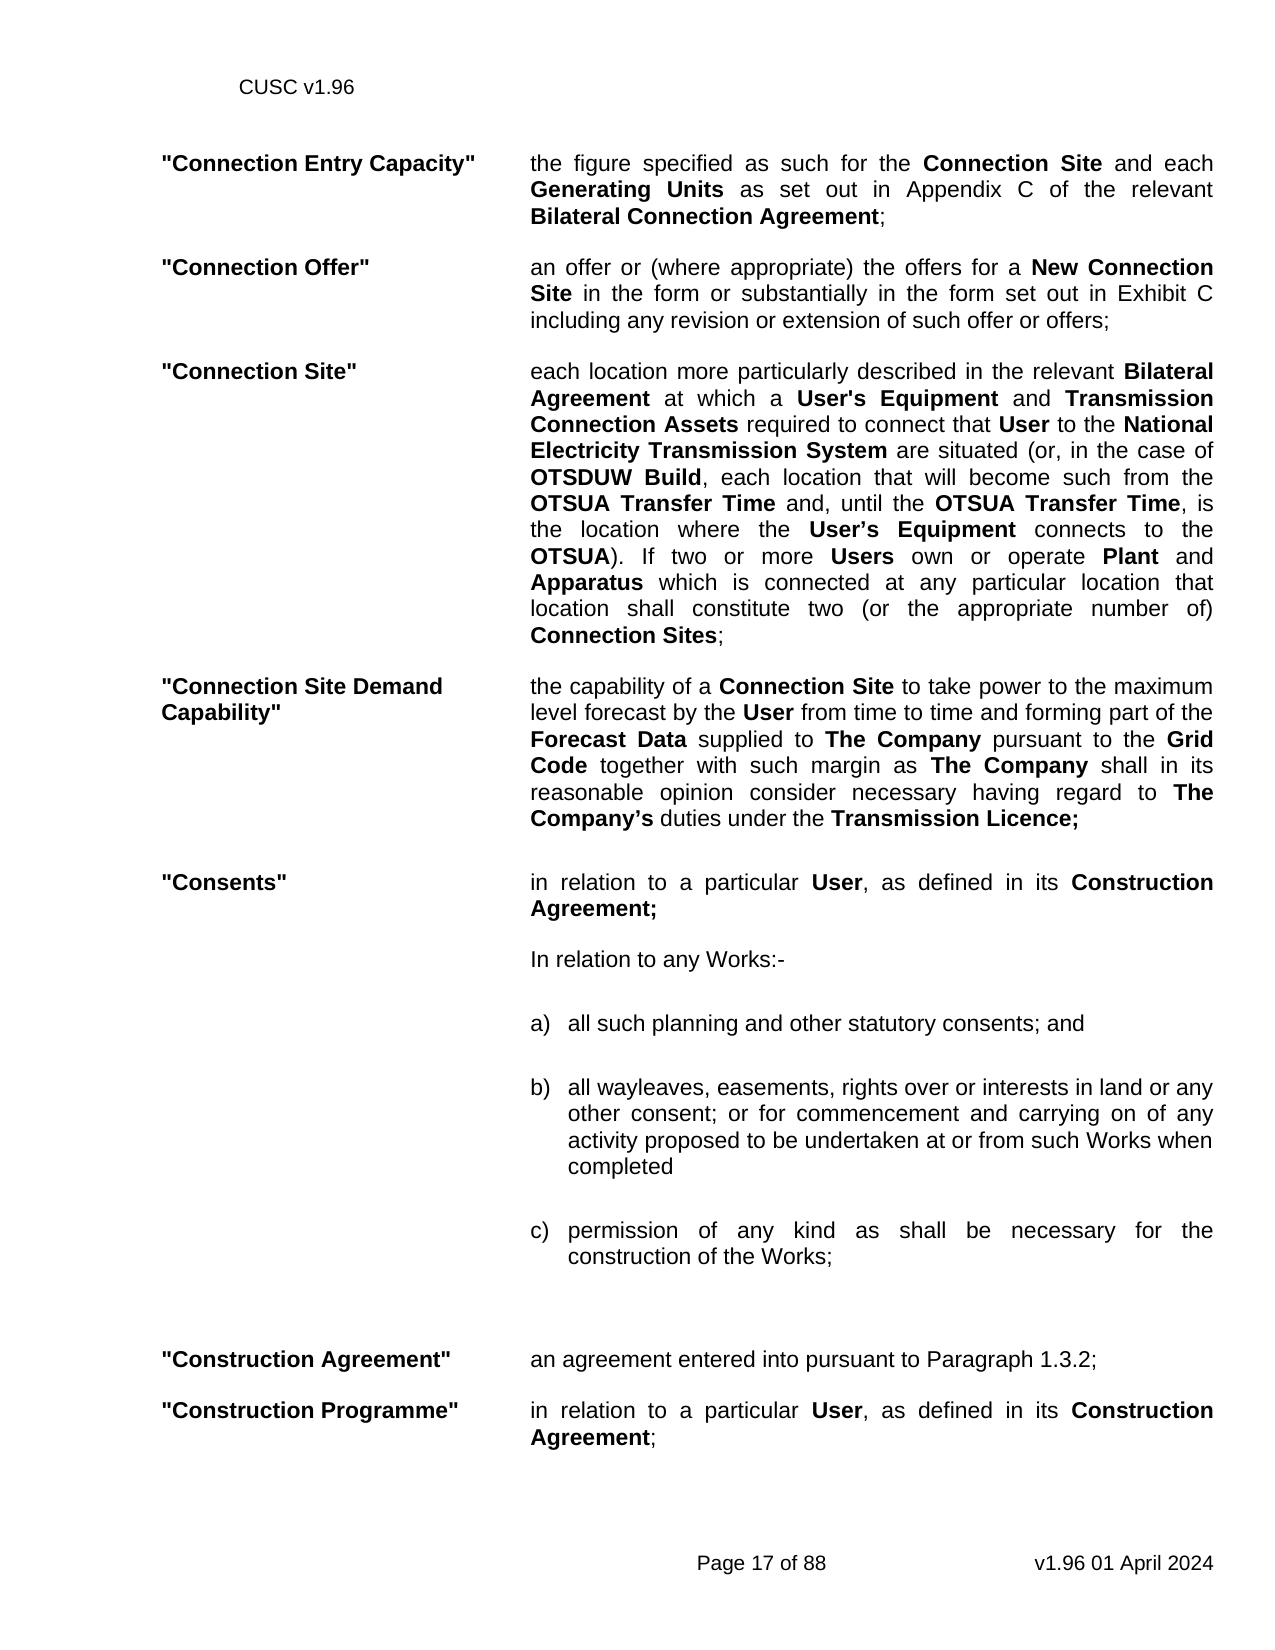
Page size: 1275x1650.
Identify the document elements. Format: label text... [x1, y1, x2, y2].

table_cell "Consents" [150, 856, 519, 1346]
table_cell in relation to a particular User, as defined in its Construction Agreement; In relation to any Works:- all such planning and other statutory consents; and all wayleaves, easements, rights over or interests in land or any other consent; or for commencement and carrying on of any activity proposed to be undertaken at or from such Works when completed permission of any kind as shall be necessary for the construction of the Works; [519, 856, 1225, 1346]
table_cell the figure specified as such for the Connection Site and each Generating Units as set out in Appendix C of the relevant Bilateral Connection Agreement; [519, 150, 1225, 254]
table_cell "Connection Entry Capacity" [150, 150, 519, 254]
table_cell "Construction Agreement" [150, 1346, 519, 1397]
table_cell in relation to a particular User, as defined in its Construction Agreement; [519, 1398, 1225, 1476]
table_cell the capability of a Connection Site to take power to the maximum level forecast by the User from time to time and forming part of the Forecast Data supplied to The Company pursuant to the Grid Code together with such margin as The Company shall in its reasonable opinion consider necessary having regard to The Company’s duties under the Transmission Licence; [519, 673, 1225, 856]
table_cell an agreement entered into pursuant to Paragraph 1.3.2; [519, 1346, 1225, 1397]
table_cell "Connection Site Demand Capability" [150, 673, 519, 856]
table_cell "Connection Site" [150, 358, 519, 673]
table_cell each location more particularly described in the relevant Bilateral Agreement at which a User's Equipment and Transmission Connection Assets required to connect that User to the National Electricity Transmission System are situated (or, in the case of OTSDUW Build, each location that will become such from the OTSUA Transfer Time and, until the OTSUA Transfer Time, is the location where the User’s Equipment connects to the OTSUA). If two or more Users own or operate Plant and Apparatus which is connected at any particular location that location shall constitute two (or the appropriate number of) Connection Sites; [519, 358, 1225, 673]
table_cell an offer or (where appropriate) the offers for a New Connection Site in the form or substantially in the form set out in Exhibit C including any revision or extension of such offer or offers; [519, 254, 1225, 358]
table_cell "Construction Programme" [150, 1398, 519, 1476]
table_cell "Connection Offer" [150, 254, 519, 358]
